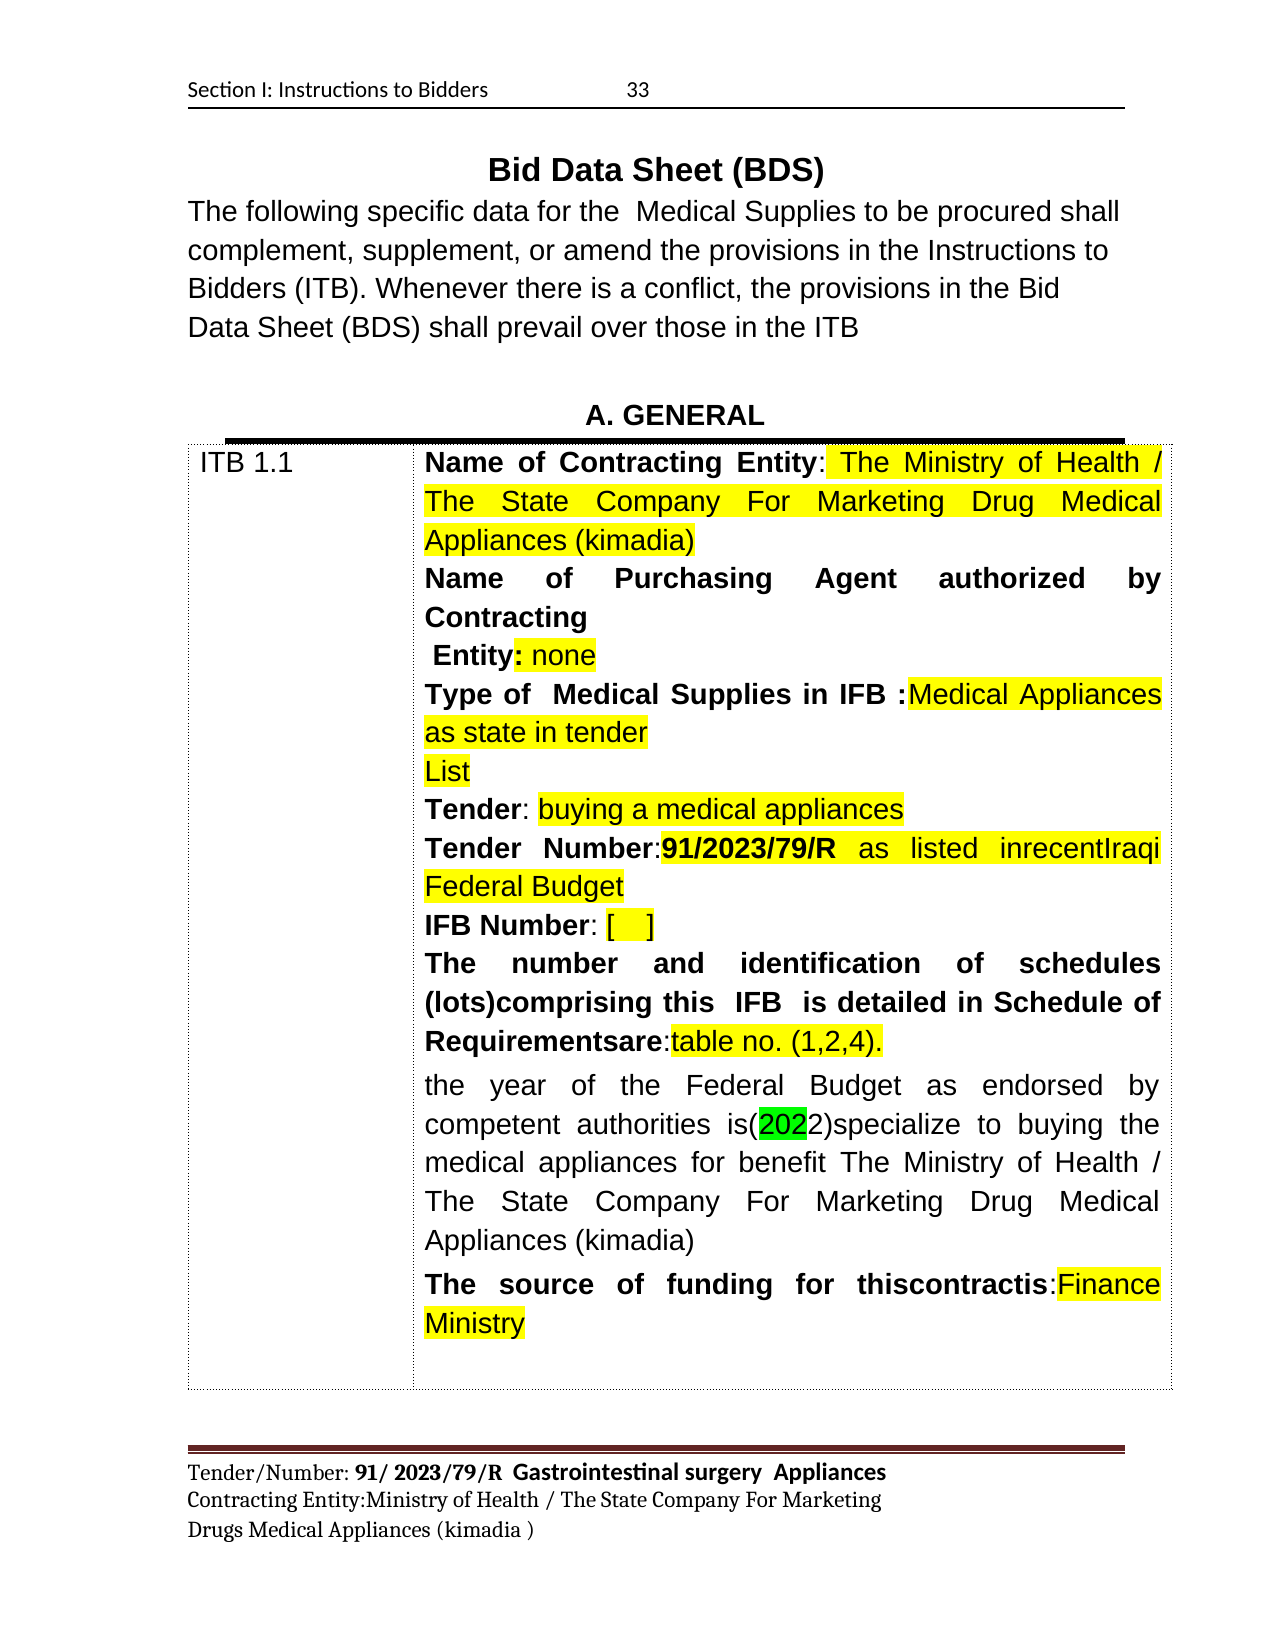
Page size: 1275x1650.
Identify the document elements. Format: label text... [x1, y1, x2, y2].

list GENERAL [225, 398, 1125, 438]
text Bid Data Sheet (BDS) [187, 150, 1125, 188]
text The following specific data for the Medical Supplies to be procured shall complement, supplement, or amend the provisions in the Instructions to Bidders (ITB). Whenever there is a conflict, the provisions in the Bid Data Sheet (BDS) shall prevail over those in the ITB [187, 194, 1125, 343]
table_header Name of Contracting Entity: The Ministry of Health / The State Company For Marketing Drug Medical Appliances (kimadia) Name of Purchasing Agent authorized by Contracting Entity: none Type of Medical Supplies in IFB :Medical Appliances as state in tender List Tender: buying a medical appliances Tender Number:91/2023/79/R as listed inrecentIraqi Federal Budget IFB Number: [ ] The number and identification of schedules (lots)comprising this IFB is detailed in Schedule of Requirementsare:table no. (1,2,4). the year of the Federal Budget as endorsed by competent authorities is(2022)specialize to buying the medical appliances for benefit The Ministry of Health / The State Company For Marketing Drug Medical Appliances (kimadia) The source of funding for thiscontractis:Finance Ministry [413, 444, 1172, 1389]
table_header ITB 1.1 [188, 444, 413, 1389]
